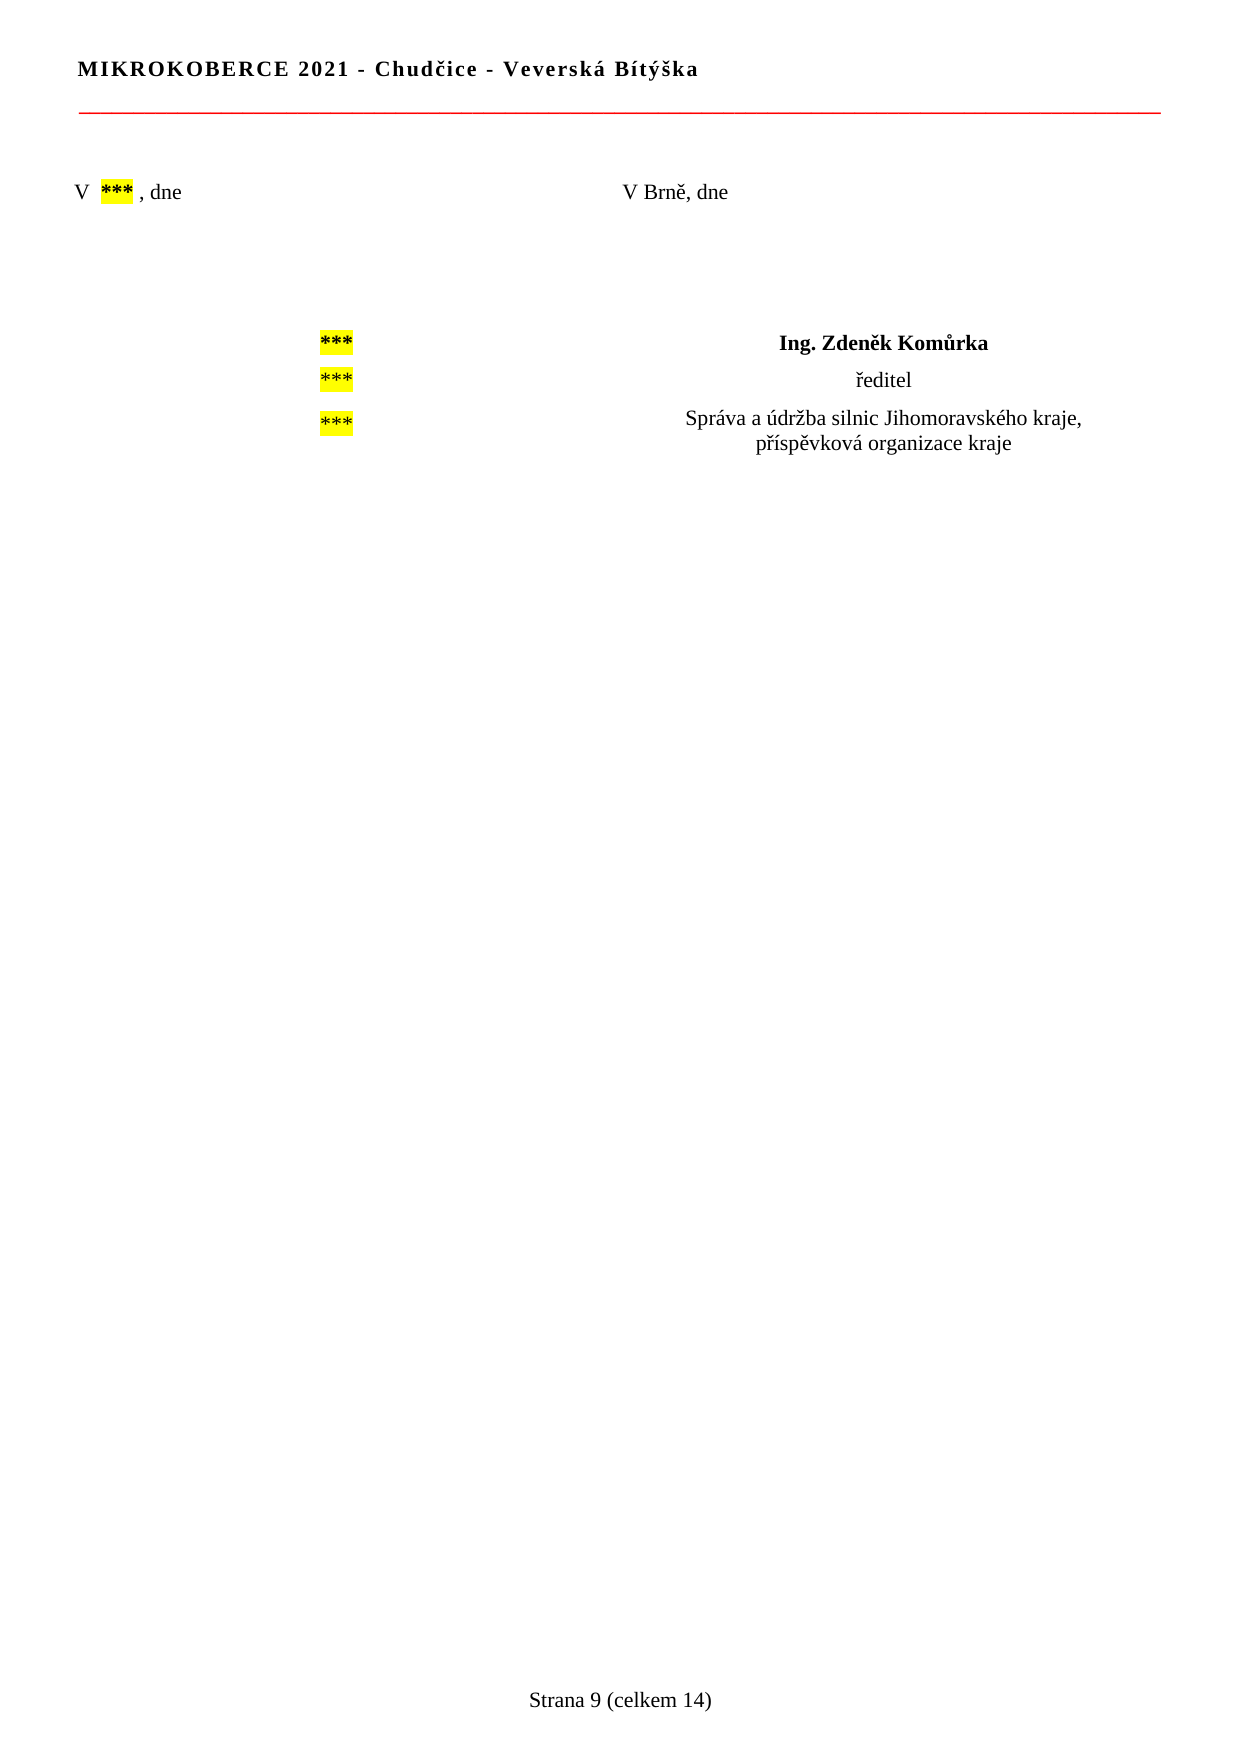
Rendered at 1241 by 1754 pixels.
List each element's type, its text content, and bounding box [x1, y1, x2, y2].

table_header V Brně, dne [611, 179, 1159, 292]
table_header *** [63, 330, 610, 367]
table_cell *** [63, 367, 610, 405]
table_header Ing. Zdeněk Komůrka [610, 330, 1157, 367]
table_cell ředitel [610, 367, 1157, 405]
table_header V *** , dne [63, 179, 611, 292]
table_cell Správa a údržba silnic Jihomoravského kraje, příspěvková organizace kraje [610, 405, 1157, 455]
table_cell *** [63, 405, 610, 455]
